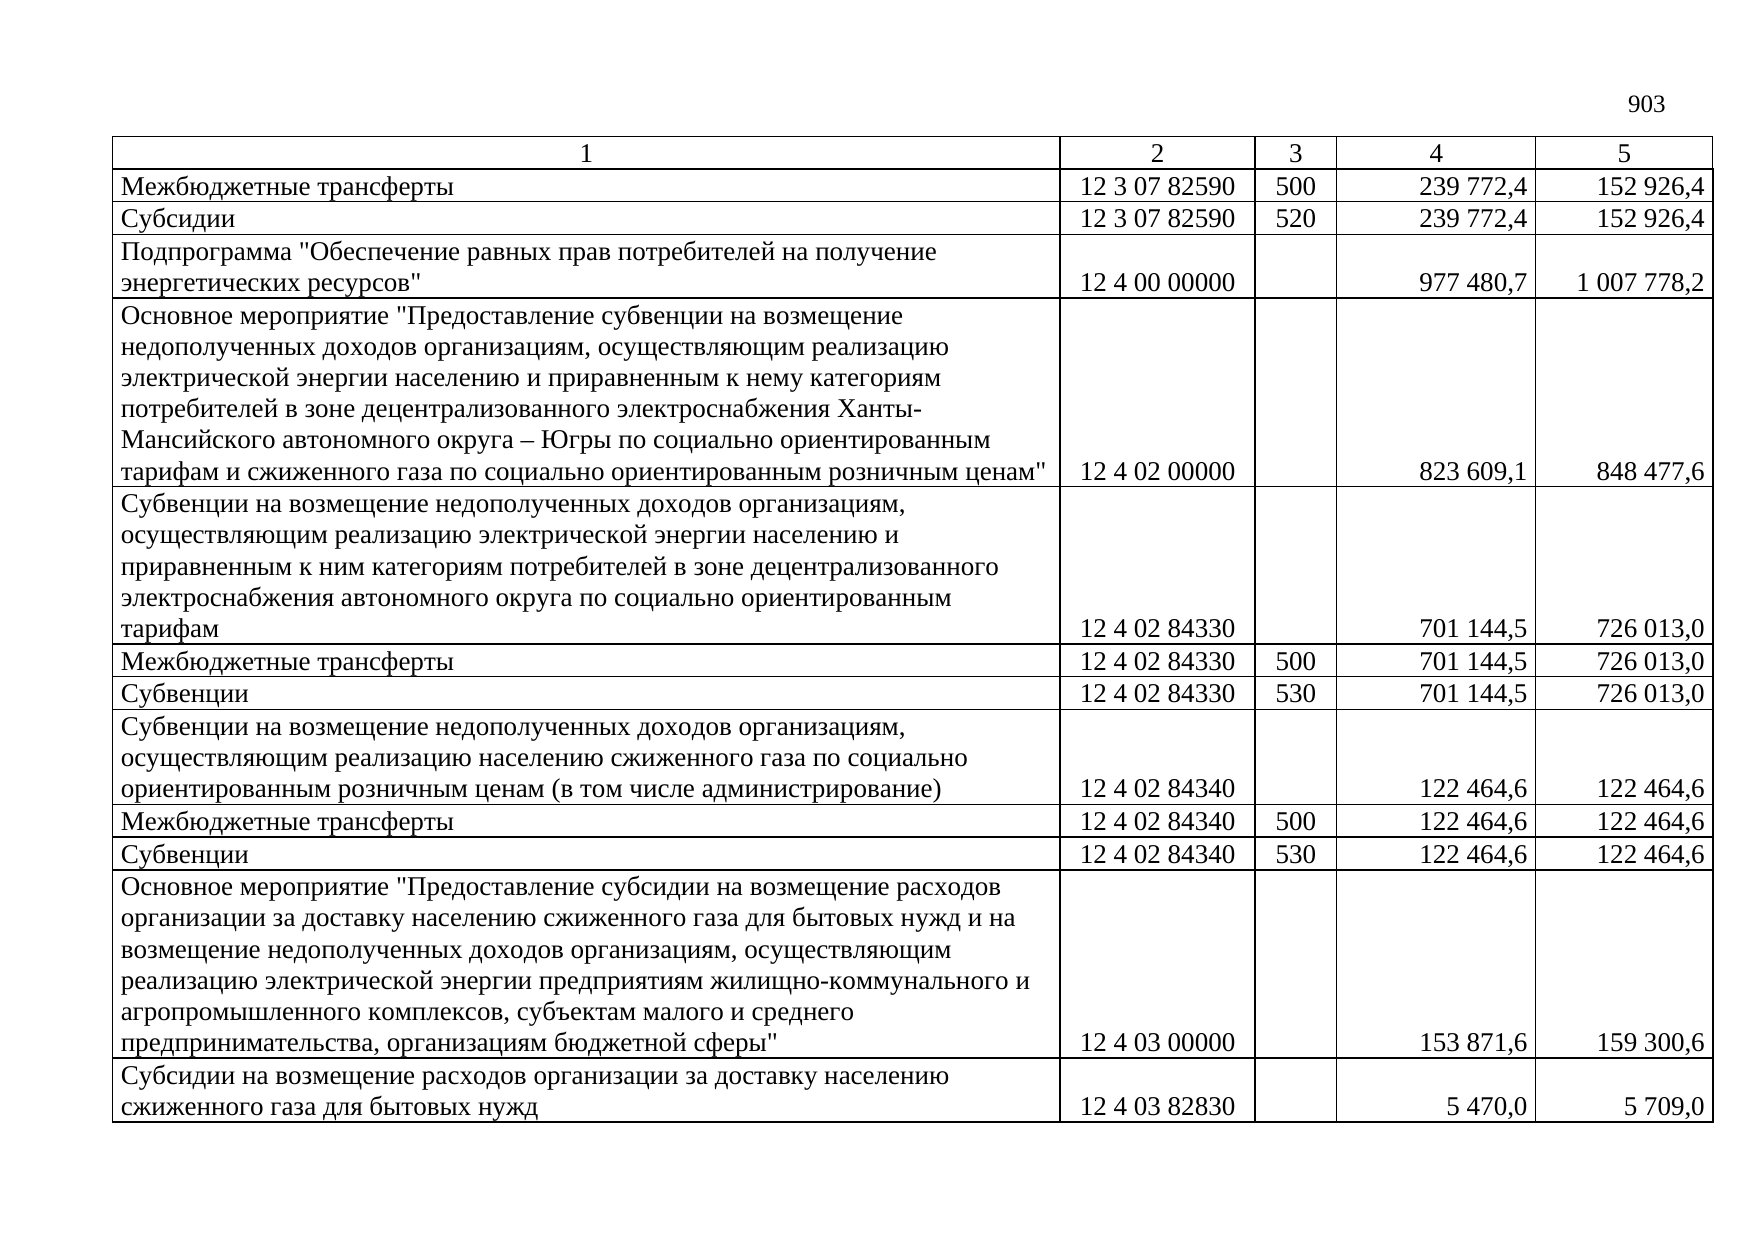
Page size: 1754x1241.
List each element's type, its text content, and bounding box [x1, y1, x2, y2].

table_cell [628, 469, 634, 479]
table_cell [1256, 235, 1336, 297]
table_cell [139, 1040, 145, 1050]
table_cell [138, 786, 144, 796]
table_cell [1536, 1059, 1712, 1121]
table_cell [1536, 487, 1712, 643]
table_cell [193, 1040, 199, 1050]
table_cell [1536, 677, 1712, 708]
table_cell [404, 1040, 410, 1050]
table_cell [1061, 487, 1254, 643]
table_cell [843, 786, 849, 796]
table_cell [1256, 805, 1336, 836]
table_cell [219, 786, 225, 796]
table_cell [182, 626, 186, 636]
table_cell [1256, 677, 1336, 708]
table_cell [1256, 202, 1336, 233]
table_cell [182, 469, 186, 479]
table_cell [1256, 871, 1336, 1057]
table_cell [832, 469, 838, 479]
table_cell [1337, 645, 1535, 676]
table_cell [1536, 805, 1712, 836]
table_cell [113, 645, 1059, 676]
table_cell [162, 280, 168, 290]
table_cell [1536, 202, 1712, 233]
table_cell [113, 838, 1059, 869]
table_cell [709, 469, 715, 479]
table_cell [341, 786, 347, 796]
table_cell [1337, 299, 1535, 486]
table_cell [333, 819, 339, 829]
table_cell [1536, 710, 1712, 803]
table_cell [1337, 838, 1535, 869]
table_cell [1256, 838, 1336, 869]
table_header 5 [1536, 137, 1712, 168]
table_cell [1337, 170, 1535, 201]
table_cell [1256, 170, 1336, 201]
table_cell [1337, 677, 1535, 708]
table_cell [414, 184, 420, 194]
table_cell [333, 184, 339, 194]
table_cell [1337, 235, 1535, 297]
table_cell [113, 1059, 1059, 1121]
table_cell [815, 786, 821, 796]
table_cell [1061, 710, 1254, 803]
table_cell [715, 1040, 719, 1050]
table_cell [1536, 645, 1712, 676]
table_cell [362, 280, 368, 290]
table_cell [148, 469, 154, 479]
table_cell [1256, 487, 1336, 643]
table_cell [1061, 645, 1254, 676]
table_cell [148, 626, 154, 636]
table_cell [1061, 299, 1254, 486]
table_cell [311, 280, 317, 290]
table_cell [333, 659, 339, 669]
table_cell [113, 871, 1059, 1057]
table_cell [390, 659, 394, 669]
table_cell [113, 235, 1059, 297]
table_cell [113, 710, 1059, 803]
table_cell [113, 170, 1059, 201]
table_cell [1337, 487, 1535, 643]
table_header 2 [1061, 137, 1254, 168]
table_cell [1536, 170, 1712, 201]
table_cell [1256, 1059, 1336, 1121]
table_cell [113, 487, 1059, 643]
table_header 3 [1256, 137, 1336, 168]
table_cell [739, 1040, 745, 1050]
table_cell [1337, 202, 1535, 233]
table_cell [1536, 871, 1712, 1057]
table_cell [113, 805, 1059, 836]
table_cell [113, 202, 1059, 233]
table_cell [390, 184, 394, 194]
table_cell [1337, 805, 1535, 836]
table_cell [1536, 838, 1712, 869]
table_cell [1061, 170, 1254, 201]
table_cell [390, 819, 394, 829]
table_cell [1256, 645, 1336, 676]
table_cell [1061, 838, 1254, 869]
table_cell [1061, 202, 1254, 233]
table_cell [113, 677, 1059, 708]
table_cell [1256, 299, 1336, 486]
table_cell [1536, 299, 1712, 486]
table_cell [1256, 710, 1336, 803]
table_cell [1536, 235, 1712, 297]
table_header 1 [113, 137, 1059, 168]
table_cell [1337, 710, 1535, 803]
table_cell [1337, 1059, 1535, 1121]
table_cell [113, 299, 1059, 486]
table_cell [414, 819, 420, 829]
table_header 4 [1337, 137, 1535, 168]
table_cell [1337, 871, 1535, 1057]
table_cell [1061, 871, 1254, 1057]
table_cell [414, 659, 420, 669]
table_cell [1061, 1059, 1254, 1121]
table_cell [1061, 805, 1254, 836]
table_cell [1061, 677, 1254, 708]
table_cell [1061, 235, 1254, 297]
